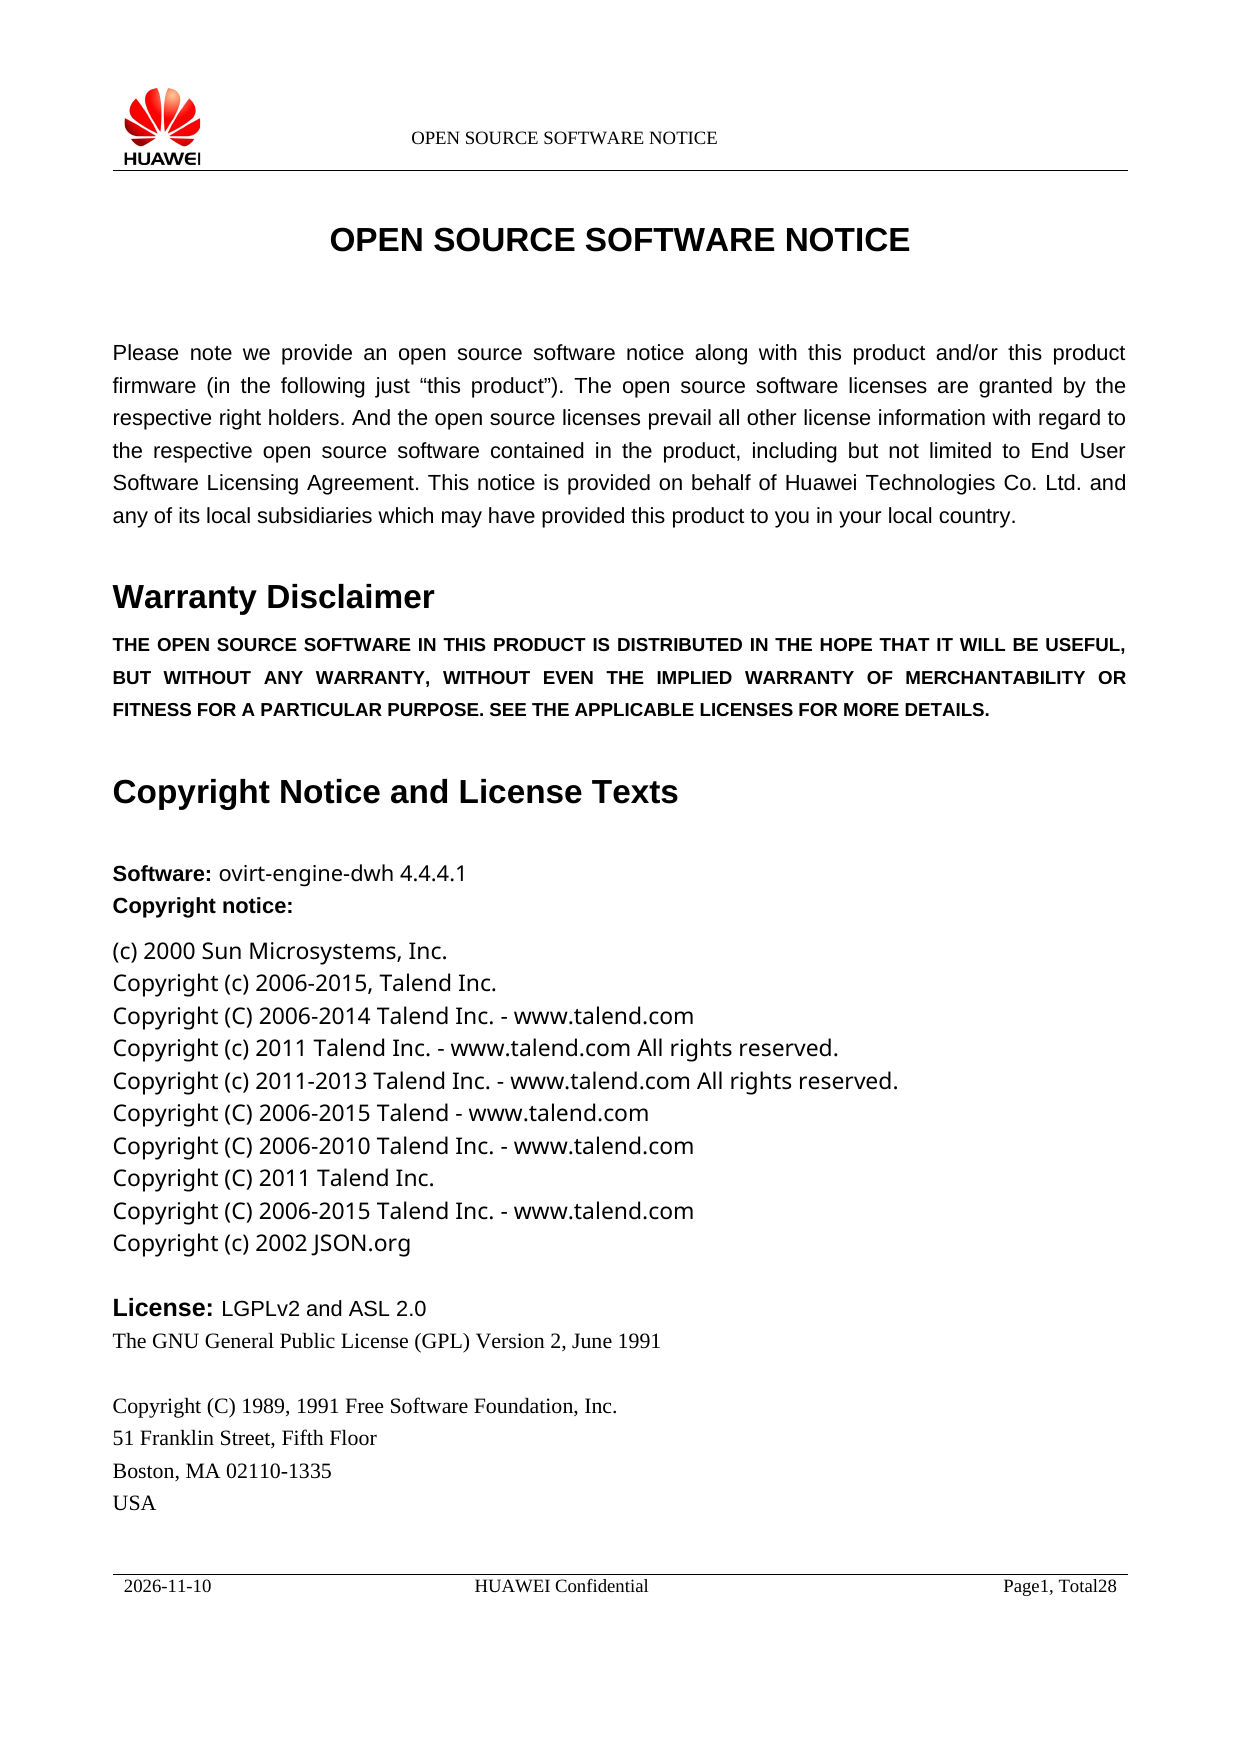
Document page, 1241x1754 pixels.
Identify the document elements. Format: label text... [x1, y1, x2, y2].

text License: LGPLv2 and ASL 2.0 [112, 1291, 1128, 1324]
picture [124, 88, 201, 165]
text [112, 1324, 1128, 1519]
text Copyright notice: [112, 889, 1128, 921]
text Please note we provide an open source software notice along with this product and/or this product firmware (in the following just “this product”). The open source software licenses are granted by the respective right holders. And the open source licenses prevail all other license information with regard to the respective open source software contained in the product, including but not limited to End User Software Licensing Agreement. This notice is provided on behalf of Huawei Technologies Co. Ltd. and any of its local subsidiaries which may have provided this product to you in your local country. [112, 336, 1128, 531]
title Software: ovirt-engine-dwh 4.4.4.1 [112, 856, 1128, 889]
text Warranty Disclaimer [112, 564, 1128, 629]
text The open source software in this product is distributed in the hope that it will be useful, but WITHOUT ANY WARRANTY, without even the implied warranty of MERCHANTABILITY or FITNESS FOR A PARTICULAR PURPOSE. See the applicable licenses for more details. [112, 629, 1128, 726]
text OPEN SOURCE SOFTWARE NOTICE [112, 206, 1128, 271]
text (c) 2000 Sun Microsystems, Inc. Copyright (c) 2006-2015, Talend Inc. Copyright (C) 2006-2014 Talend Inc. - www.talend.com Copyright (c) 2011 Talend Inc. - www.talend.com All rights reserved. Copyright (c) 2011-2013 Talend Inc. - www.talend.com All rights reserved. Copyright (C) 2006-2015 Talend - www.talend.com Copyright (C) 2006-2010 Talend Inc. - www.talend.com Copyright (C) 2011 Talend Inc. Copyright (C) 2006-2015 Talend Inc. - www.talend.com Copyright (c) 2002 JSON.org [112, 934, 1128, 1291]
text Copyright Notice and License Texts [112, 759, 1128, 824]
